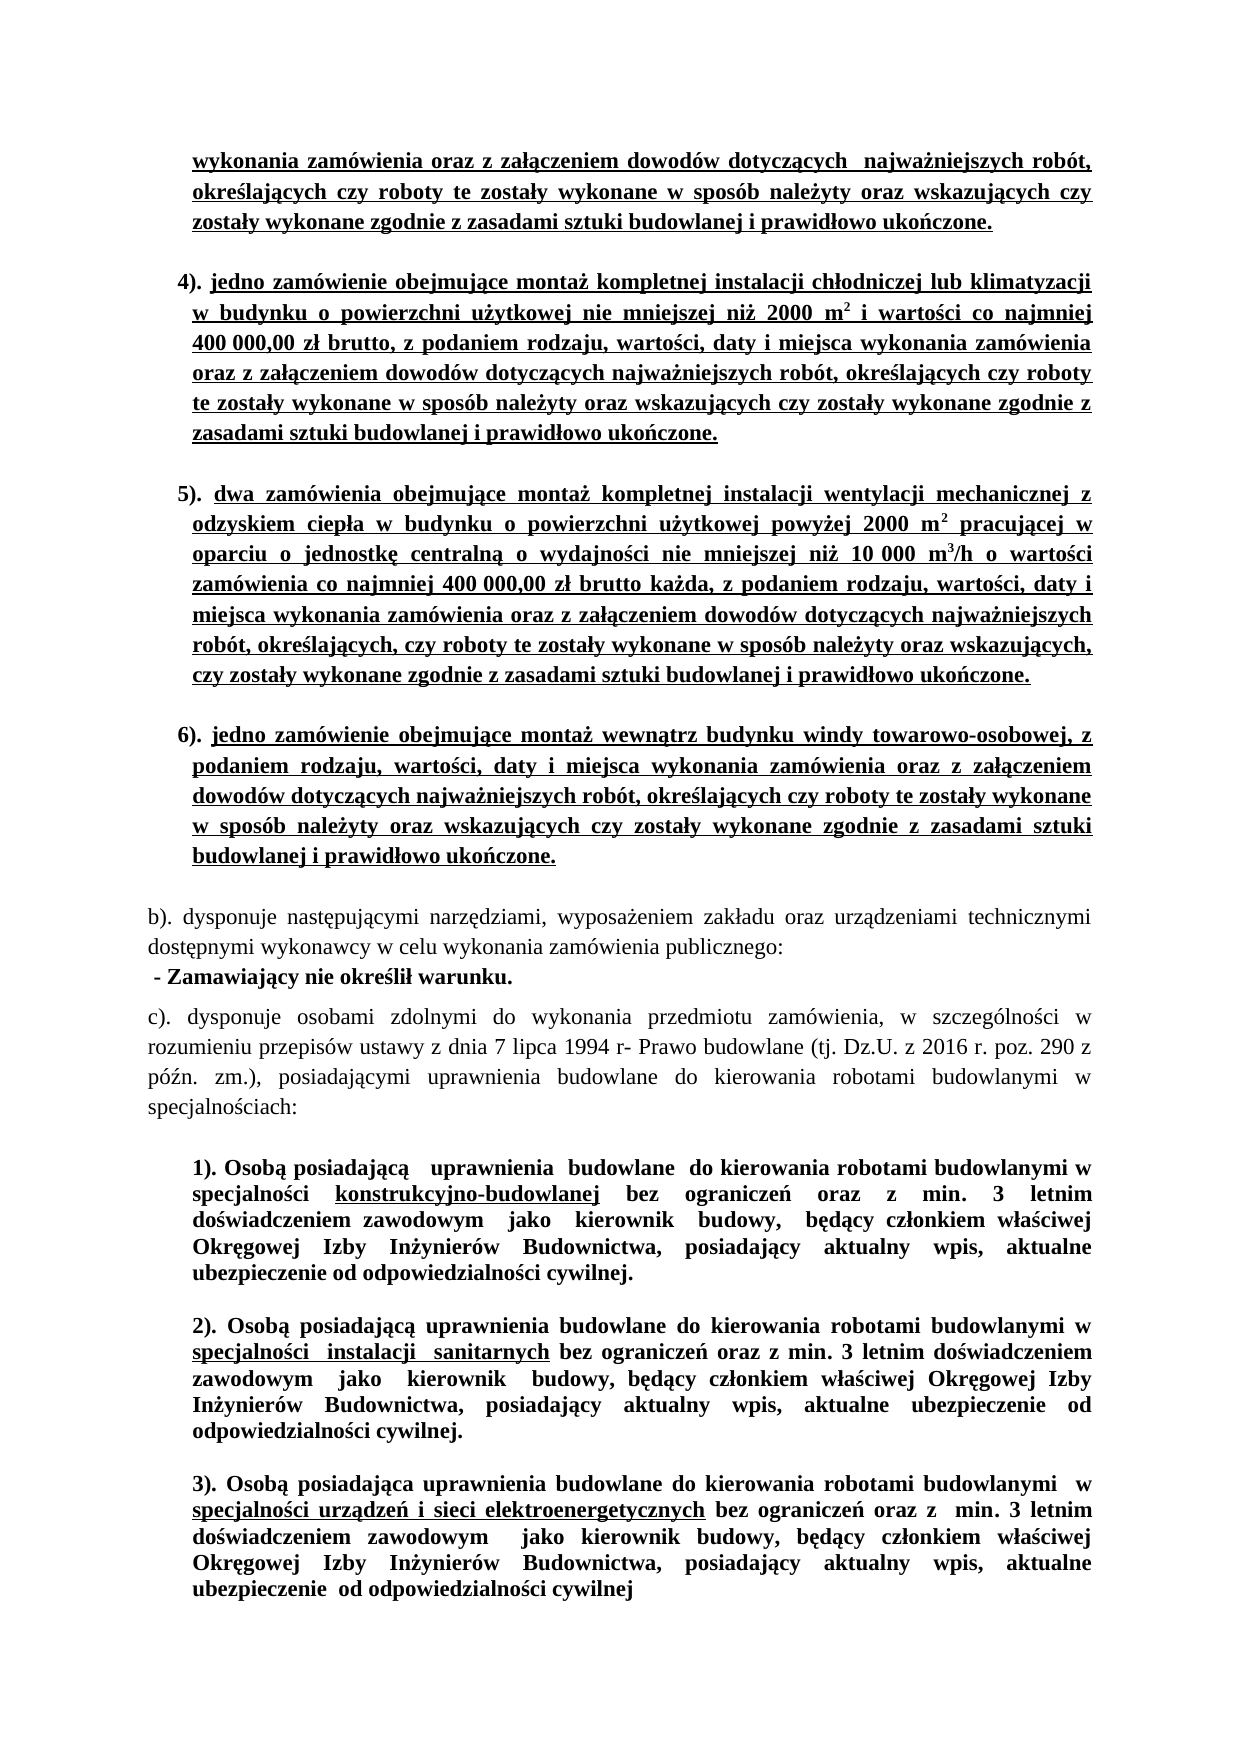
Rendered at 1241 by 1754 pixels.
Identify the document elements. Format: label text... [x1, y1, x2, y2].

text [177, 148, 1093, 234]
text 5). dwa zamówienia obejmujące montaż kompletnej instalacji wentylacji mechanicznej z odzyskiem ciepła w budynku o powierzchni użytkowej powyżej 2000 m2 pracującej w oparciu o jednostkę centralną o wydajności nie mniejszej niż 10 000 m3/h o wartości zamówienia co najmniej 400 000,00 zł brutto każda, z podaniem rodzaju, wartości, daty i miejsca wykonania zamówienia oraz z załączeniem dowodów dotyczących najważniejszych robót, określających, czy roboty te zostały wykonane w sposób należyty oraz wskazujących, czy zostały wykonane zgodnie z zasadami sztuki budowlanej i prawidłowo ukończone. [177, 480, 1093, 687]
text 3). Osobą posiadająca uprawnienia budowlane do kierowania robotami budowlanymi w specjalności urządzeń i sieci elektroenergetycznych bez ograniczeń oraz z min. 3 letnim doświadczeniem zawodowym jako kierownik budowy, będący członkiem właściwej Okręgowej Izby Inżynierów Budownictwa, posiadający aktualny wpis, aktualne ubezpieczenie od odpowiedzialności cywilnej [192, 1470, 1093, 1602]
text - Zamawiający nie określił warunku. [148, 963, 1093, 989]
text c). dysponuje osobami zdolnymi do wykonania przedmiotu zamówienia, w szczególności w rozumieniu przepisów ustawy z dnia 7 lipca 1994 r- Prawo budowlane (tj. Dz.U. z 2016 r. poz. 290 z późn. zm.), posiadającymi uprawnienia budowlane do kierowania robotami budowlanymi w specjalnościach: [148, 1003, 1093, 1120]
text 6). jedno zamówienie obejmujące montaż wewnątrz budynku windy towarowo-osobowej, z podaniem rodzaju, wartości, daty i miejsca wykonania zamówienia oraz z załączeniem dowodów dotyczących najważniejszych robót, określających czy roboty te zostały wykonane w sposób należyty oraz wskazujących czy zostały wykonane zgodnie z zasadami sztuki budowlanej i prawidłowo ukończone. [177, 722, 1093, 869]
text 2). Osobą posiadającą uprawnienia budowlane do kierowania robotami budowlanymi w specjalności instalacji sanitarnych bez ograniczeń oraz z min. 3 letnim doświadczeniem zawodowym jako kierownik budowy, będący członkiem właściwej Okręgowej Izby Inżynierów Budownictwa, posiadający aktualny wpis, aktualne ubezpieczenie od odpowiedzialności cywilnej. [192, 1312, 1093, 1444]
text 4). jedno zamówienie obejmujące montaż kompletnej instalacji chłodniczej lub klimatyzacji w budynku o powierzchni użytkowej nie mniejszej niż 2000 m2 i wartości co najmniej 400 000,00 zł brutto, z podaniem rodzaju, wartości, daty i miejsca wykonania zamówienia oraz z załączeniem dowodów dotyczących najważniejszych robót, określających czy roboty te zostały wykonane w sposób należyty oraz wskazujących czy zostały wykonane zgodnie z zasadami sztuki budowlanej i prawidłowo ukończone. [177, 268, 1093, 446]
text b). dysponuje następującymi narzędziami, wyposażeniem zakładu oraz urządzeniami technicznymi dostępnymi wykonawcy w celu wykonania zamówienia publicznego: [148, 903, 1093, 959]
text 1). Osobą posiadającą uprawnienia budowlane do kierowania robotami budowlanymi w specjalności konstrukcyjno-budowlanej bez ograniczeń oraz z min. 3 letnim doświadczeniem zawodowym jako kierownik budowy, będący członkiem właściwej Okręgowej Izby Inżynierów Budownictwa, posiadający aktualny wpis, aktualne ubezpieczenie od odpowiedzialności cywilnej. [192, 1154, 1093, 1286]
